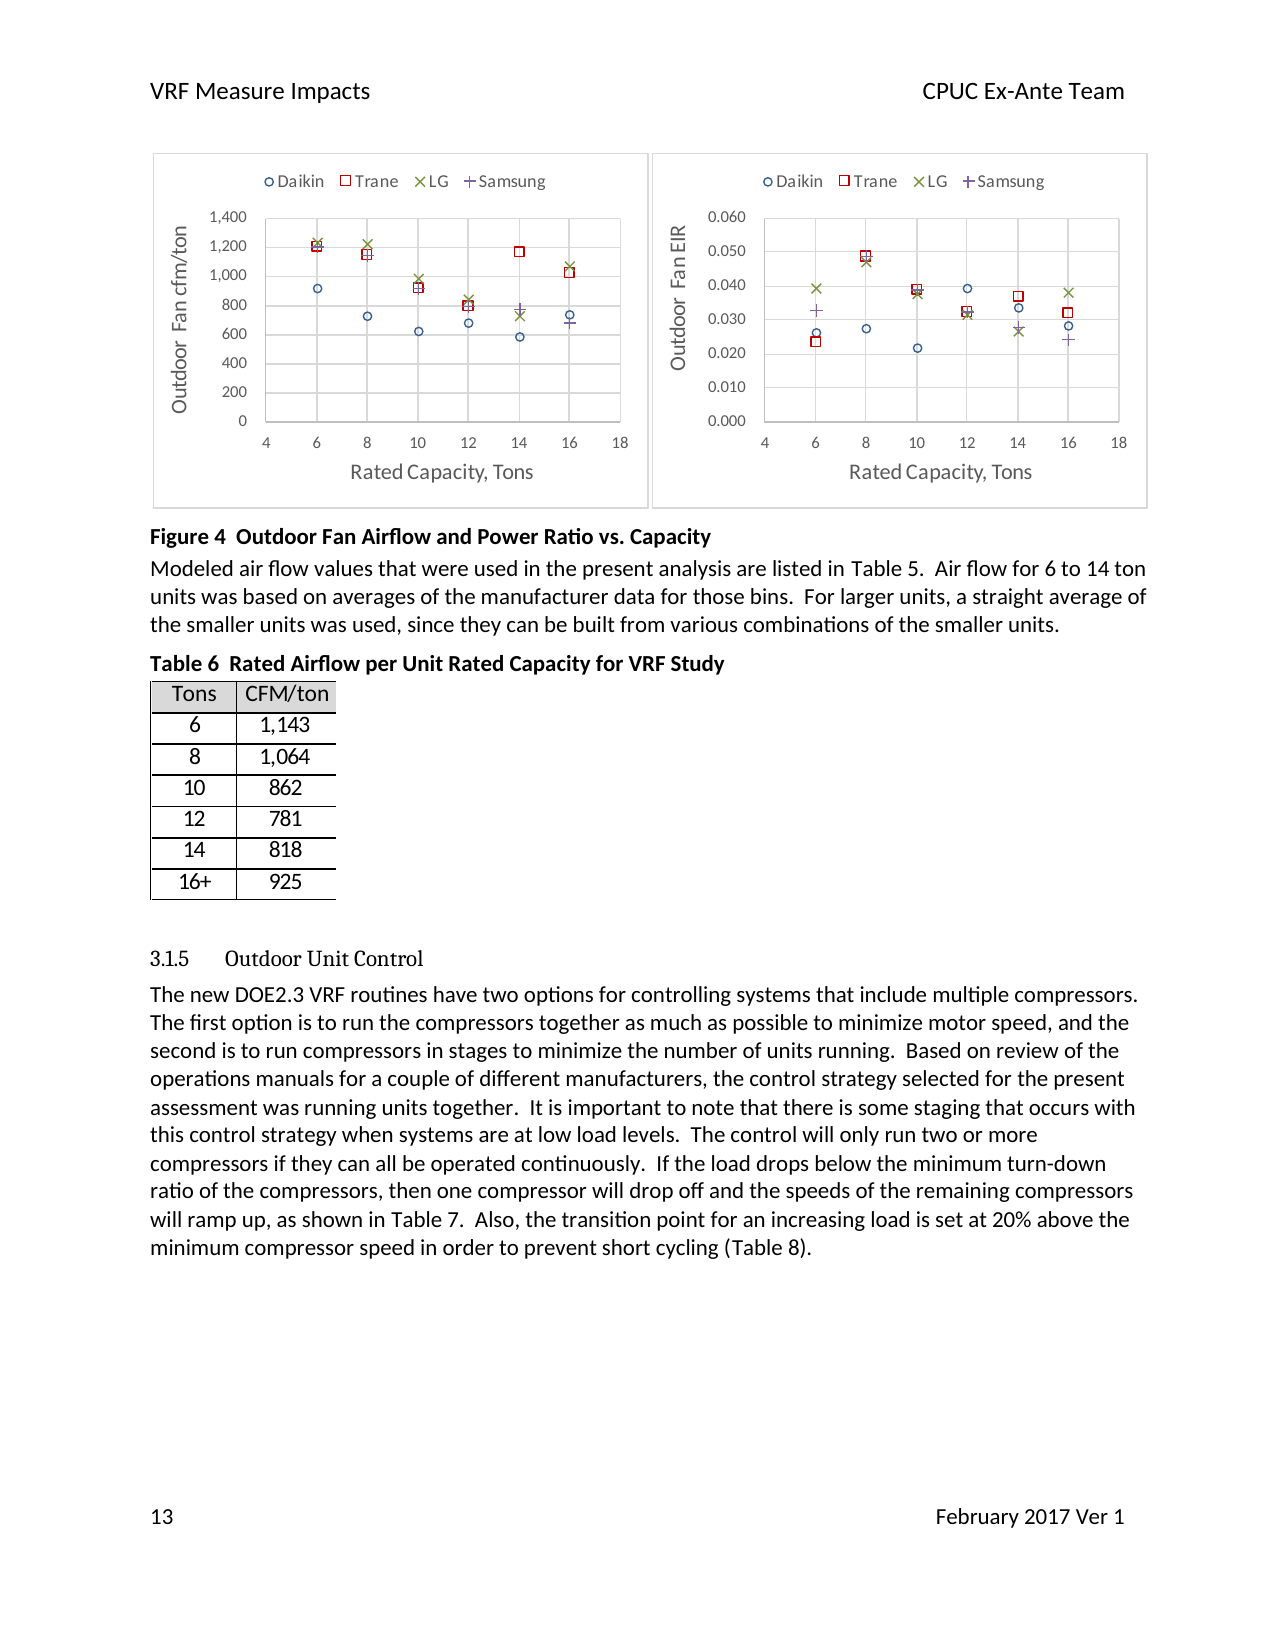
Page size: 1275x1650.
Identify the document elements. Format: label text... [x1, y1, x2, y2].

text Figure 4 Outdoor Fan Airflow and Power Ratio vs. Capacity [150, 522, 1153, 550]
subtitle Outdoor Unit Control [150, 946, 1153, 972]
